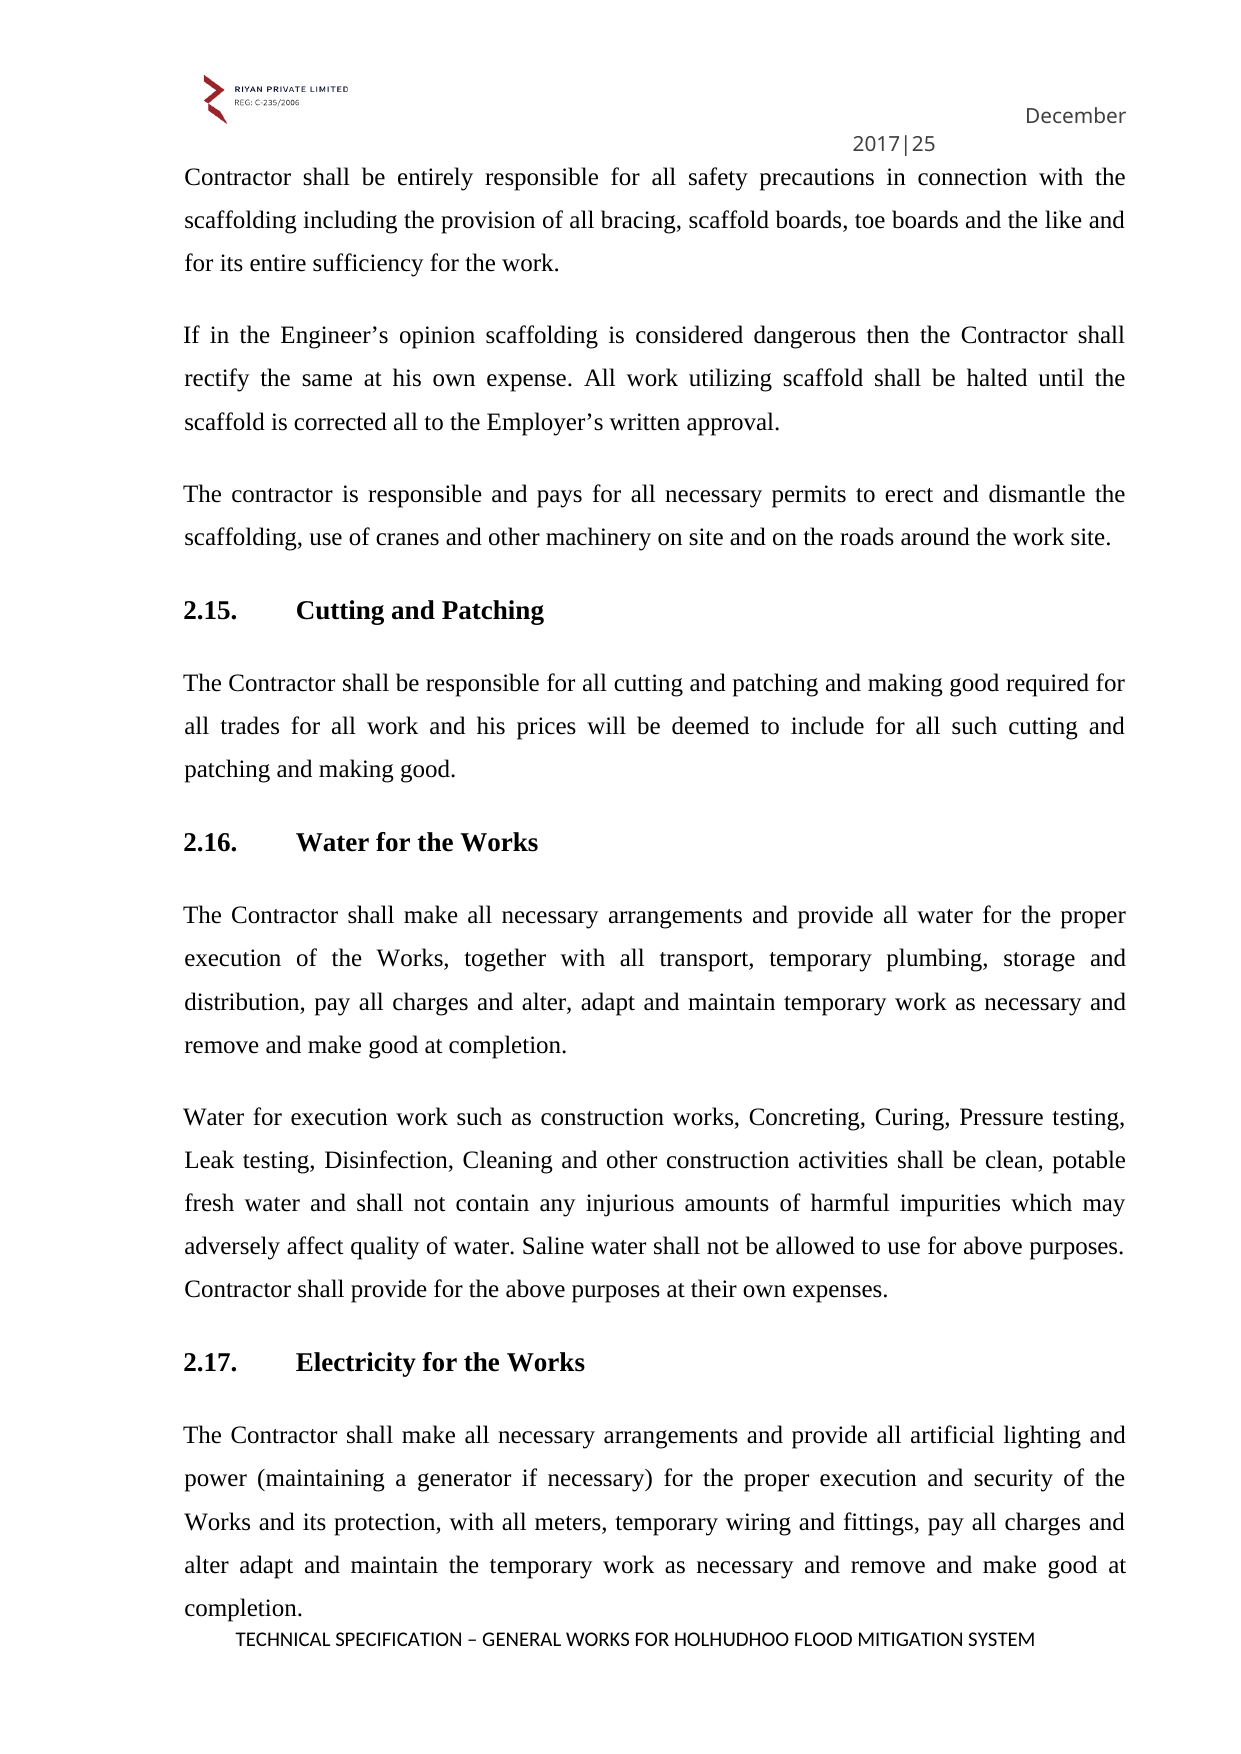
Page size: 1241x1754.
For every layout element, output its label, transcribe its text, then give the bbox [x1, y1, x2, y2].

text The contractor is responsible and pays for all necessary permits to erect and dismantle the scaffolding, use of cranes and other machinery on site and on the roads around the work site. [183, 479, 1127, 551]
text The Contractor shall make all necessary arrangements and provide all artificial lighting and power (maintaining a generator if necessary) for the proper execution and security of the Works and its protection, with all meters, temporary wiring and fittings, pay all charges and alter adapt and maintain the temporary work as necessary and remove and make good at completion. [183, 1420, 1127, 1622]
text The Contractor shall be responsible for all cutting and patching and making good required for all trades for all work and his prices will be deemed to include for all such cutting and patching and making good. [183, 668, 1127, 783]
subtitle Water for the Works [183, 826, 1126, 858]
subtitle Cutting and Patching [183, 594, 1126, 625]
picture [203, 75, 348, 124]
text Water for execution work such as construction works, Concreting, Curing, Pressure testing, Leak testing, Disinfection, Cleaning and other construction activities shall be clean, potable fresh water and shall not contain any injurious amounts of harmful impurities which may adversely affect quality of water. Saline water shall not be allowed to use for above purposes. Contractor shall provide for the above purposes at their own expenses. [183, 1102, 1127, 1303]
text The Contractor shall make all necessary arrangements and provide all water for the proper execution of the Works, together with all transport, temporary plumbing, storage and distribution, pay all charges and alter, adapt and maintain temporary work as necessary and remove and make good at completion. [183, 900, 1127, 1058]
subtitle Electricity for the Works [183, 1347, 1126, 1378]
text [183, 162, 1127, 277]
text If in the Engineer’s opinion scaffolding is considered dangerous then the Contractor shall rectify the same at his own expense. All work utilizing scaffold shall be halted until the scaffold is corrected all to the Employer’s written approval. [183, 320, 1127, 435]
